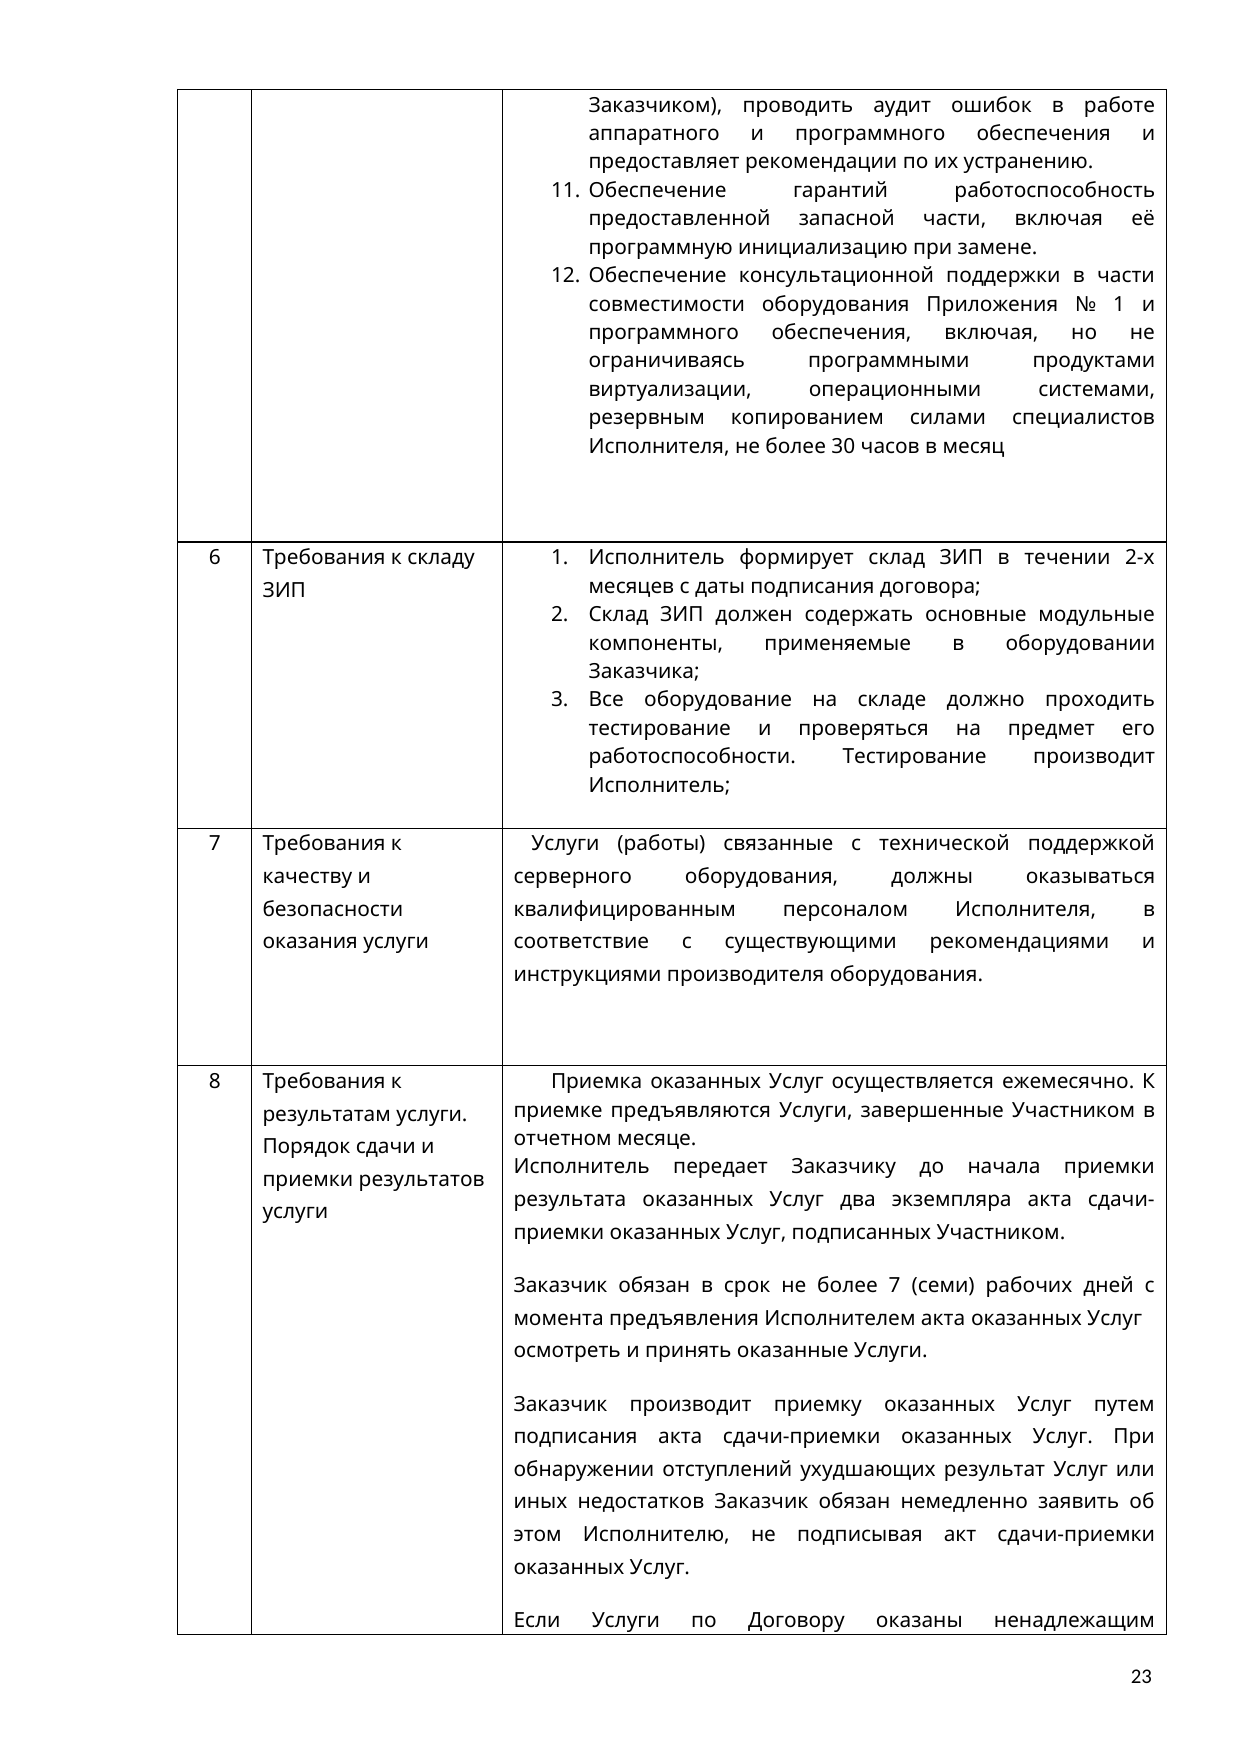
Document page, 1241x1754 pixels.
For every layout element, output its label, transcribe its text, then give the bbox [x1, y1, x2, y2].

table_cell 6 [178, 543, 251, 827]
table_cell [503, 1066, 1166, 1634]
table_cell 5 [178, 90, 251, 541]
table_cell Услуги (работы) связанные с технической поддержкой серверного оборудования, должны оказываться квалифицированным персоналом Исполнителя, в соответствие с существующими рекомендациями и инструкциями производителя оборудования. [503, 829, 1166, 1065]
table_cell Требования к складу ЗИП [252, 543, 502, 827]
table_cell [252, 1066, 502, 1634]
table_cell 8 [178, 1066, 251, 1634]
table_cell Требования к качеству и безопасности оказания услуги [252, 829, 502, 1065]
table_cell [503, 90, 1166, 541]
table_cell Исполнитель формирует склад ЗИП в течении 2-х месяцев с даты подписания договора; Склад ЗИП должен содержать основные модульные компоненты, применяемые в оборудовании Заказчика; Все оборудование на складе должно проходить тестирование и проверяться на предмет его работоспособности. Тестирование производит Исполнитель; [503, 543, 1166, 827]
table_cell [252, 90, 502, 541]
table_cell 7 [178, 829, 251, 1065]
